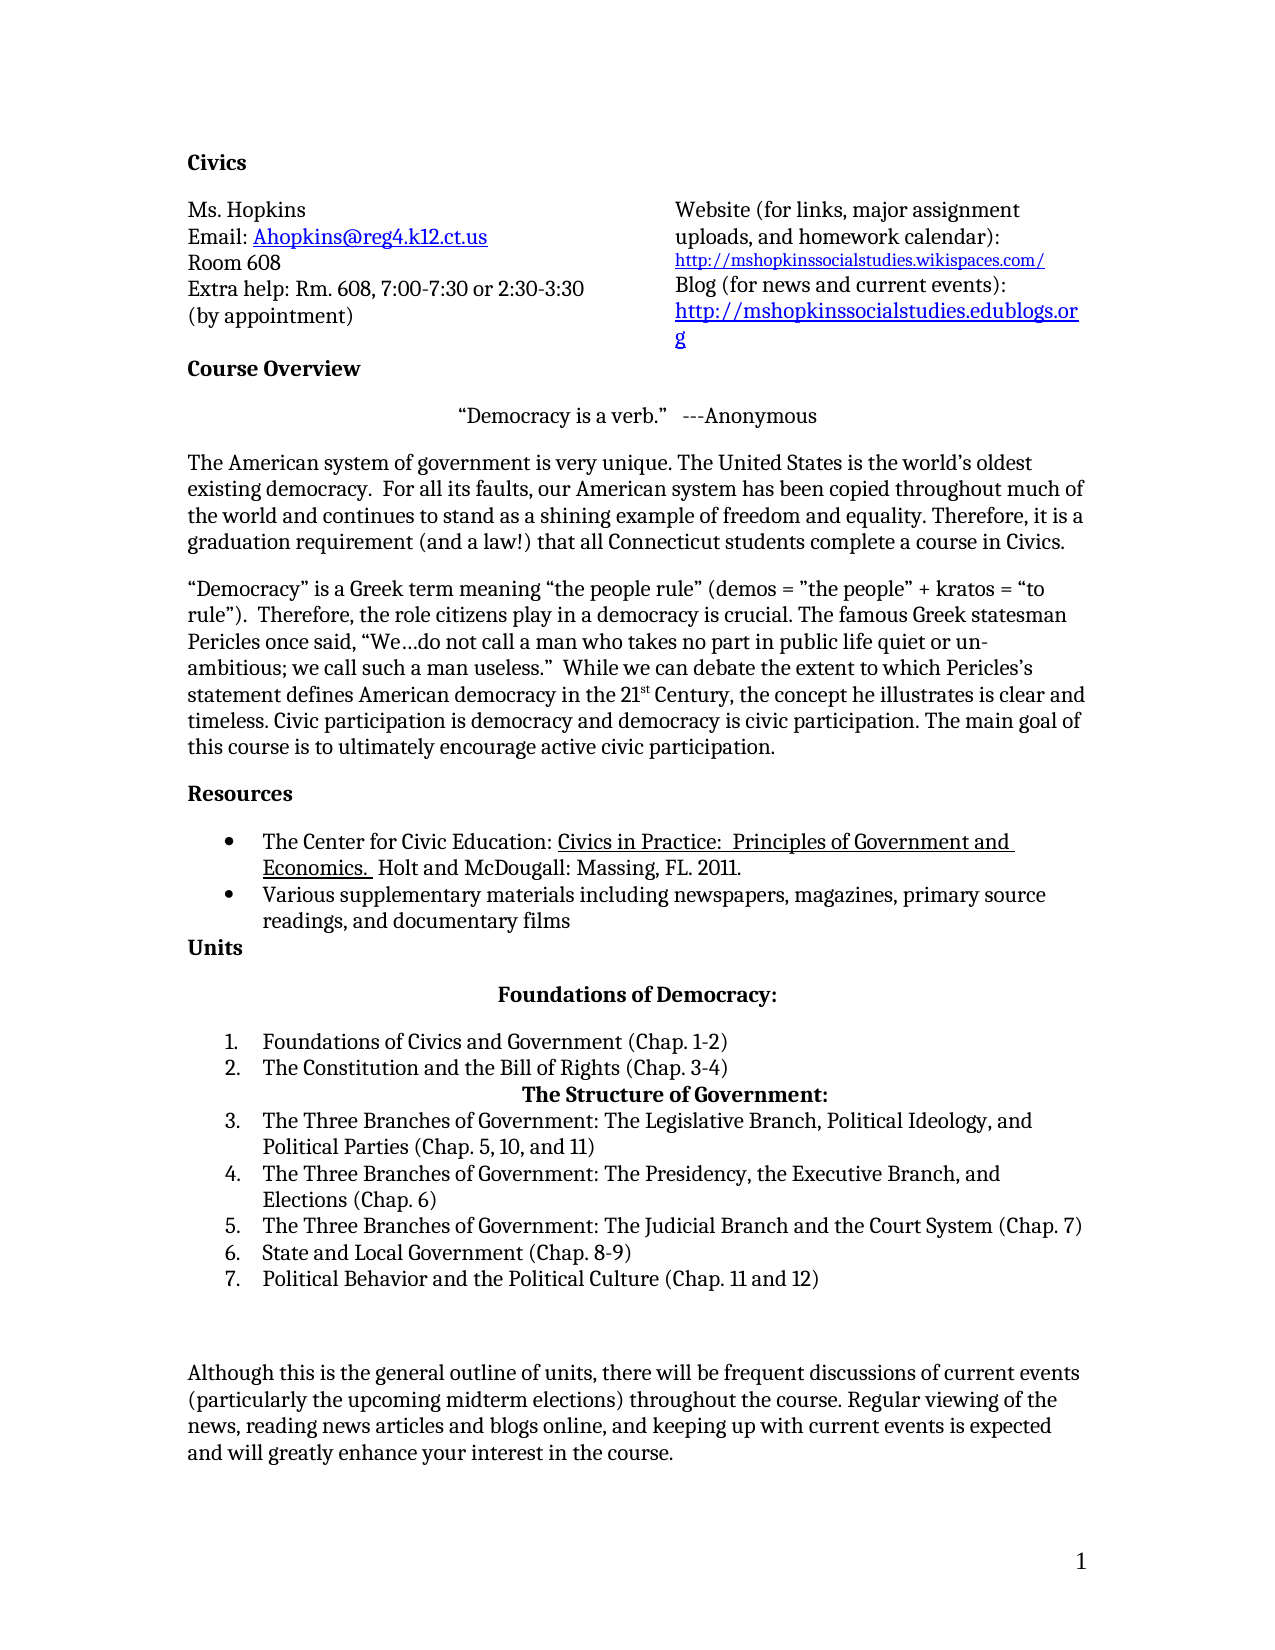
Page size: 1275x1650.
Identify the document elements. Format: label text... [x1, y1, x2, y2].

list The Center for Civic Education: Civics in Practice: Principles of Government and Economics. Holt and McDougall: Massing, FL. 2011. [225, 828, 1087, 881]
text Units [187, 934, 1087, 961]
text “Democracy is a verb.” ---Anonymous [187, 402, 1087, 429]
text Website (for links, major assignment uploads, and homework calendar): http://mshopkinssocialstudies.wikispaces.com/ [675, 197, 1087, 271]
text Civics [187, 150, 1087, 176]
list The Three Branches of Government: The Presidency, the Executive Branch, and Elections (Chap. 6) [225, 1160, 1087, 1213]
list Various supplementary materials including newspapers, magazines, primary source readings, and documentary films [225, 881, 1087, 934]
list State and Local Government (Chap. 8-9) [225, 1239, 1087, 1266]
text Foundations of Democracy: [187, 981, 1087, 1008]
text Blog (for news and current events): http://mshopkinssocialstudies.edublogs.org [675, 271, 1087, 351]
list Political Behavior and the Political Culture (Chap. 11 and 12) [225, 1266, 1087, 1292]
text Ms. Hopkins [187, 197, 600, 223]
list Foundations of Civics and Government (Chap. 1-2) [225, 1029, 1087, 1055]
list The Three Branches of Government: The Judicial Branch and the Court System (Chap. 7) [225, 1213, 1087, 1239]
text Email: Ahopkins@reg4.k12.ct.us [187, 223, 600, 250]
text (by appointment) [187, 303, 600, 329]
text Extra help: Rm. 608, 7:00-7:30 or 2:30-3:30 [187, 276, 600, 303]
list The Three Branches of Government: The Legislative Branch, Political Ideology, and Political Parties (Chap. 5, 10, and 11) [225, 1108, 1087, 1160]
list The Structure of Government: [262, 1081, 1087, 1108]
text Resources [187, 781, 1087, 808]
text The American system of government is very unique. The United States is the world’s oldest existing democracy. For all its faults, our American system has been copied throughout much of the world and continues to stand as a shining example of freedom and equality. Therefore, it is a graduation requirement (and a law!) that all Connecticut students complete a course in Civics. [187, 450, 1087, 555]
list The Constitution and the Bill of Rights (Chap. 3-4) [225, 1055, 1087, 1081]
text Room 608 [187, 250, 600, 276]
text “Democracy” is a Greek term meaning “the people rule” (demos = ”the people” + kratos = “to rule”). Therefore, the role citizens play in a democracy is crucial. The famous Greek statesman Pericles once said, “We…do not call a man who takes no part in public life quiet or un-ambitious; we call such a man useless.” While we can debate the extent to which Pericles’s statement defines American democracy in the 21st Century, the concept he illustrates is clear and timeless. Civic participation is democracy and democracy is civic participation. The main goal of this course is to ultimately encourage active civic participation. [187, 576, 1087, 760]
text Although this is the general outline of units, there will be frequent discussions of current events (particularly the upcoming midterm elections) throughout the course. Regular viewing of the news, reading news articles and blogs online, and keeping up with current events is expected and will greatly enhance your interest in the course. [187, 1360, 1087, 1466]
text Course Overview [187, 355, 1087, 382]
